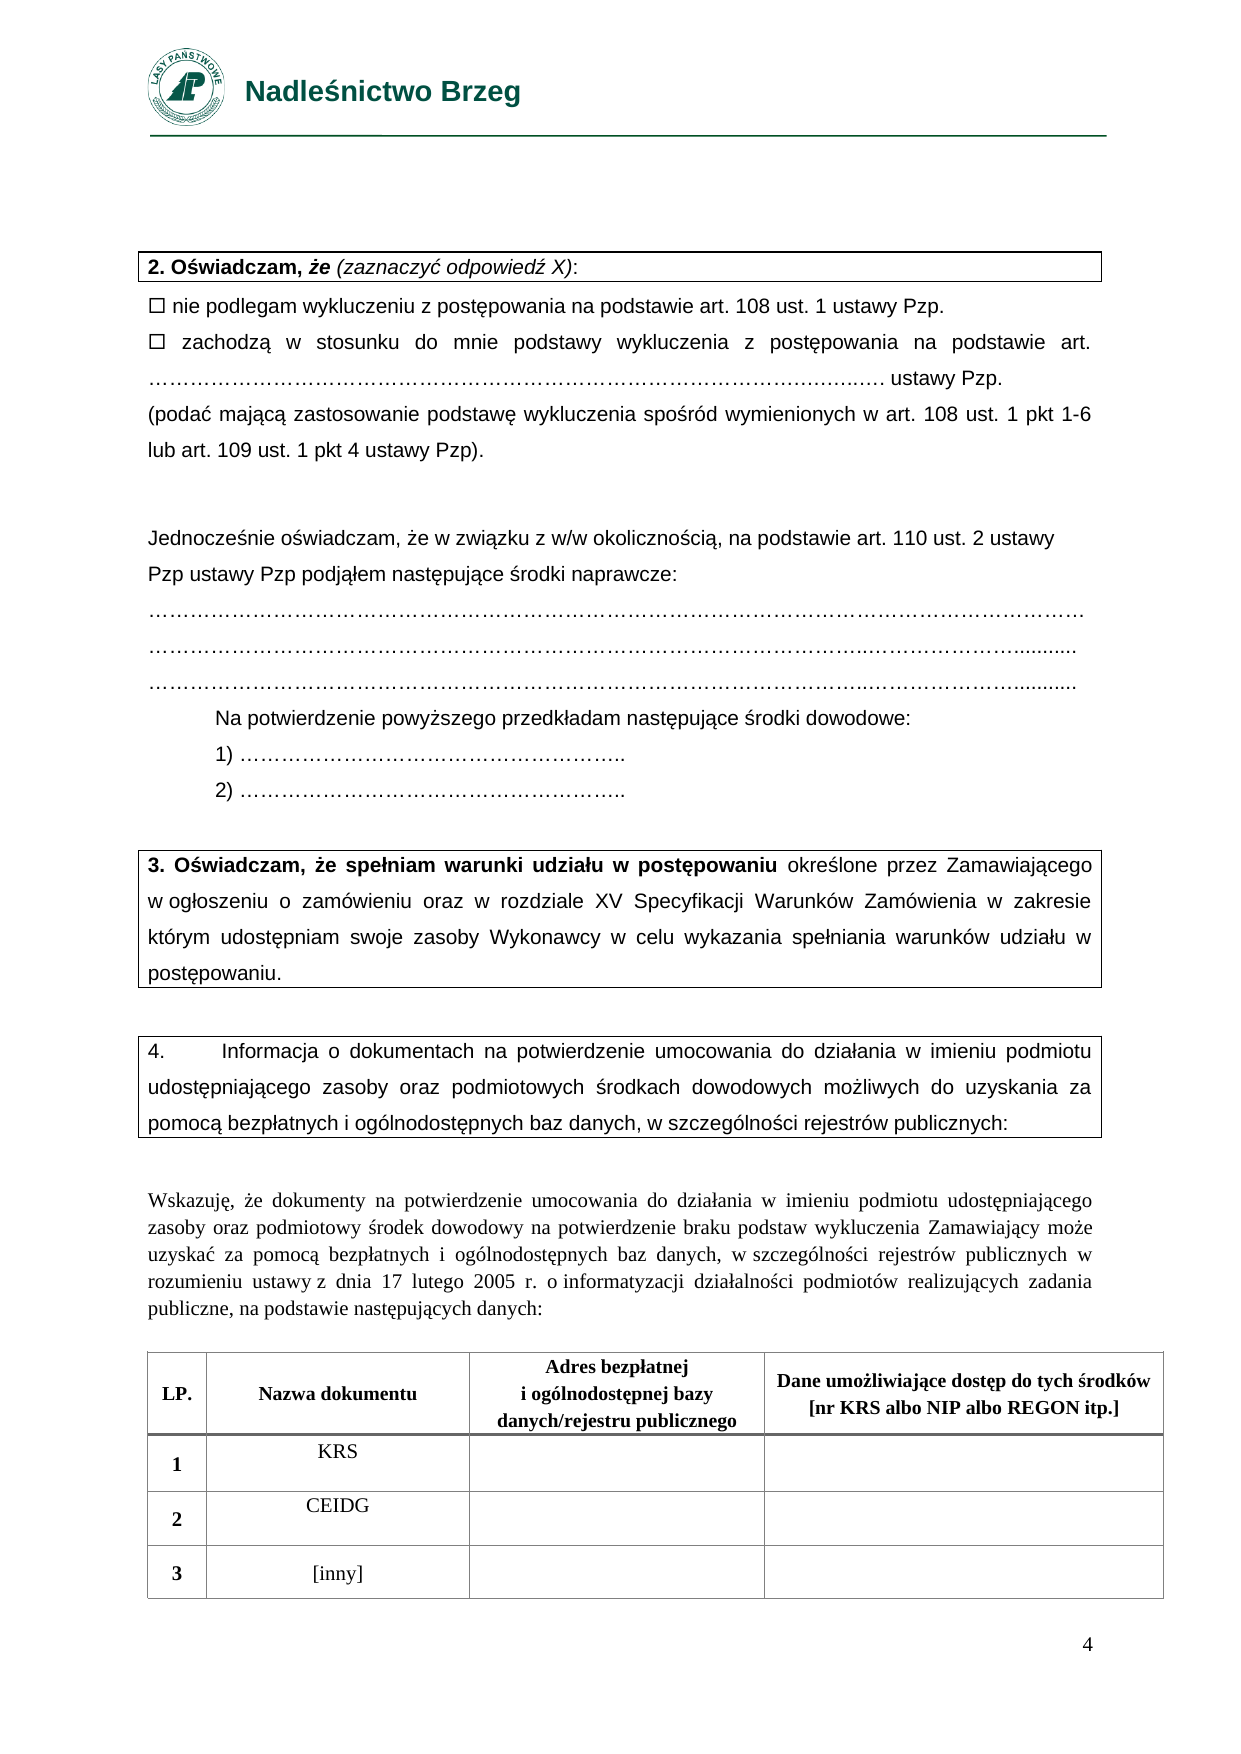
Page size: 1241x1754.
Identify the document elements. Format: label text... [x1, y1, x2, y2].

text Na potwierdzenie powyższego przedkładam następujące środki dowodowe: [148, 706, 1089, 730]
text (podać mającą zastosowanie podstawę wykluczenia spośród wymienionych w art. 108 ust. 1 pkt 1-6 lub art. 109 ust. 1 pkt 4 ustawy Pzp). [148, 402, 1092, 462]
table_header Dane umożliwiające dostęp do tych środków [nr KRS albo NIP albo REGON itp.] [765, 1353, 1163, 1433]
text 2. Oświadczam, że (zaznaczyć odpowiedź X): [139, 253, 1101, 281]
table_cell [765, 1546, 1163, 1598]
text …………………………………………………………………………………………..…………………........... [148, 670, 1092, 694]
table_cell [148, 1436, 206, 1491]
text 4. Informacja o dokumentach na potwierdzenie umocowania do działania w imieniu podmiotu udostępniającego zasoby oraz podmiotowych środkach dowodowych możliwych do uzyskania za pomocą bezpłatnych i ogólnodostępnych baz danych, w szczególności rejestrów publicznych: [139, 1037, 1101, 1137]
table_cell [148, 1546, 206, 1598]
text Wskazuję, że dokumenty na potwierdzenie umocowania do działania w imieniu podmiotu udostępniającego zasoby oraz podmiotowy środek dowodowy na potwierdzenie braku podstaw wykluczenia Zamawiający może uzyskać za pomocą bezpłatnych i ogólnodostępnych baz danych, w szczególności rejestrów publicznych w rozumieniu ustawy z dnia 17 lutego 2005 r. o informatyzacji działalności podmiotów realizujących zadania publiczne, na podstawie następujących danych: [148, 1186, 1092, 1321]
table_cell [148, 1492, 206, 1545]
text …………………………………………………………………………………………..…………………........... [148, 634, 1092, 658]
text zachodzą w stosunku do mnie podstawy wykluczenia z postępowania na podstawie art. ………………………………………………………………………………….….…..…. ustawy Pzp. [148, 330, 1092, 390]
text Jednocześnie oświadczam, że w związku z w/w okolicznością, na podstawie art. 110 ust. 2 ustawy Pzp ustawy Pzp podjąłem następujące środki naprawcze: ……………………………………………………………………………………………………………………… [148, 526, 1092, 622]
text 3. Oświadczam, że spełniam warunki udziału w postępowaniu określone przez Zamawiającego w ogłoszeniu o zamówieniu oraz w rozdziale XV Specyfikacji Warunków Zamówienia w zakresie którym udostępniam swoje zasoby Wykonawcy w celu wykazania spełniania warunków udziału w postępowaniu. [139, 851, 1101, 987]
table_cell [470, 1436, 764, 1491]
table_header Nazwa dokumentu [207, 1353, 469, 1433]
table_cell [765, 1492, 1163, 1545]
table_header Adres bezpłatnej i ogólnodostępnej bazy danych/rejestru publicznego [470, 1353, 764, 1433]
table_cell [765, 1436, 1163, 1491]
text 1) ……………………………………………….. [148, 742, 1089, 766]
table_cell CEIDG [207, 1492, 469, 1545]
table_header LP. [148, 1353, 206, 1433]
table_cell KRS [207, 1436, 469, 1491]
table_cell [inny] [207, 1546, 469, 1598]
text 2) ……………………………………………….. [148, 778, 1089, 802]
table_cell [470, 1492, 764, 1545]
table_cell [470, 1546, 764, 1598]
text nie podlegam wykluczeniu z postępowania na podstawie art. 108 ust. 1 ustawy Pzp. [148, 294, 1092, 318]
